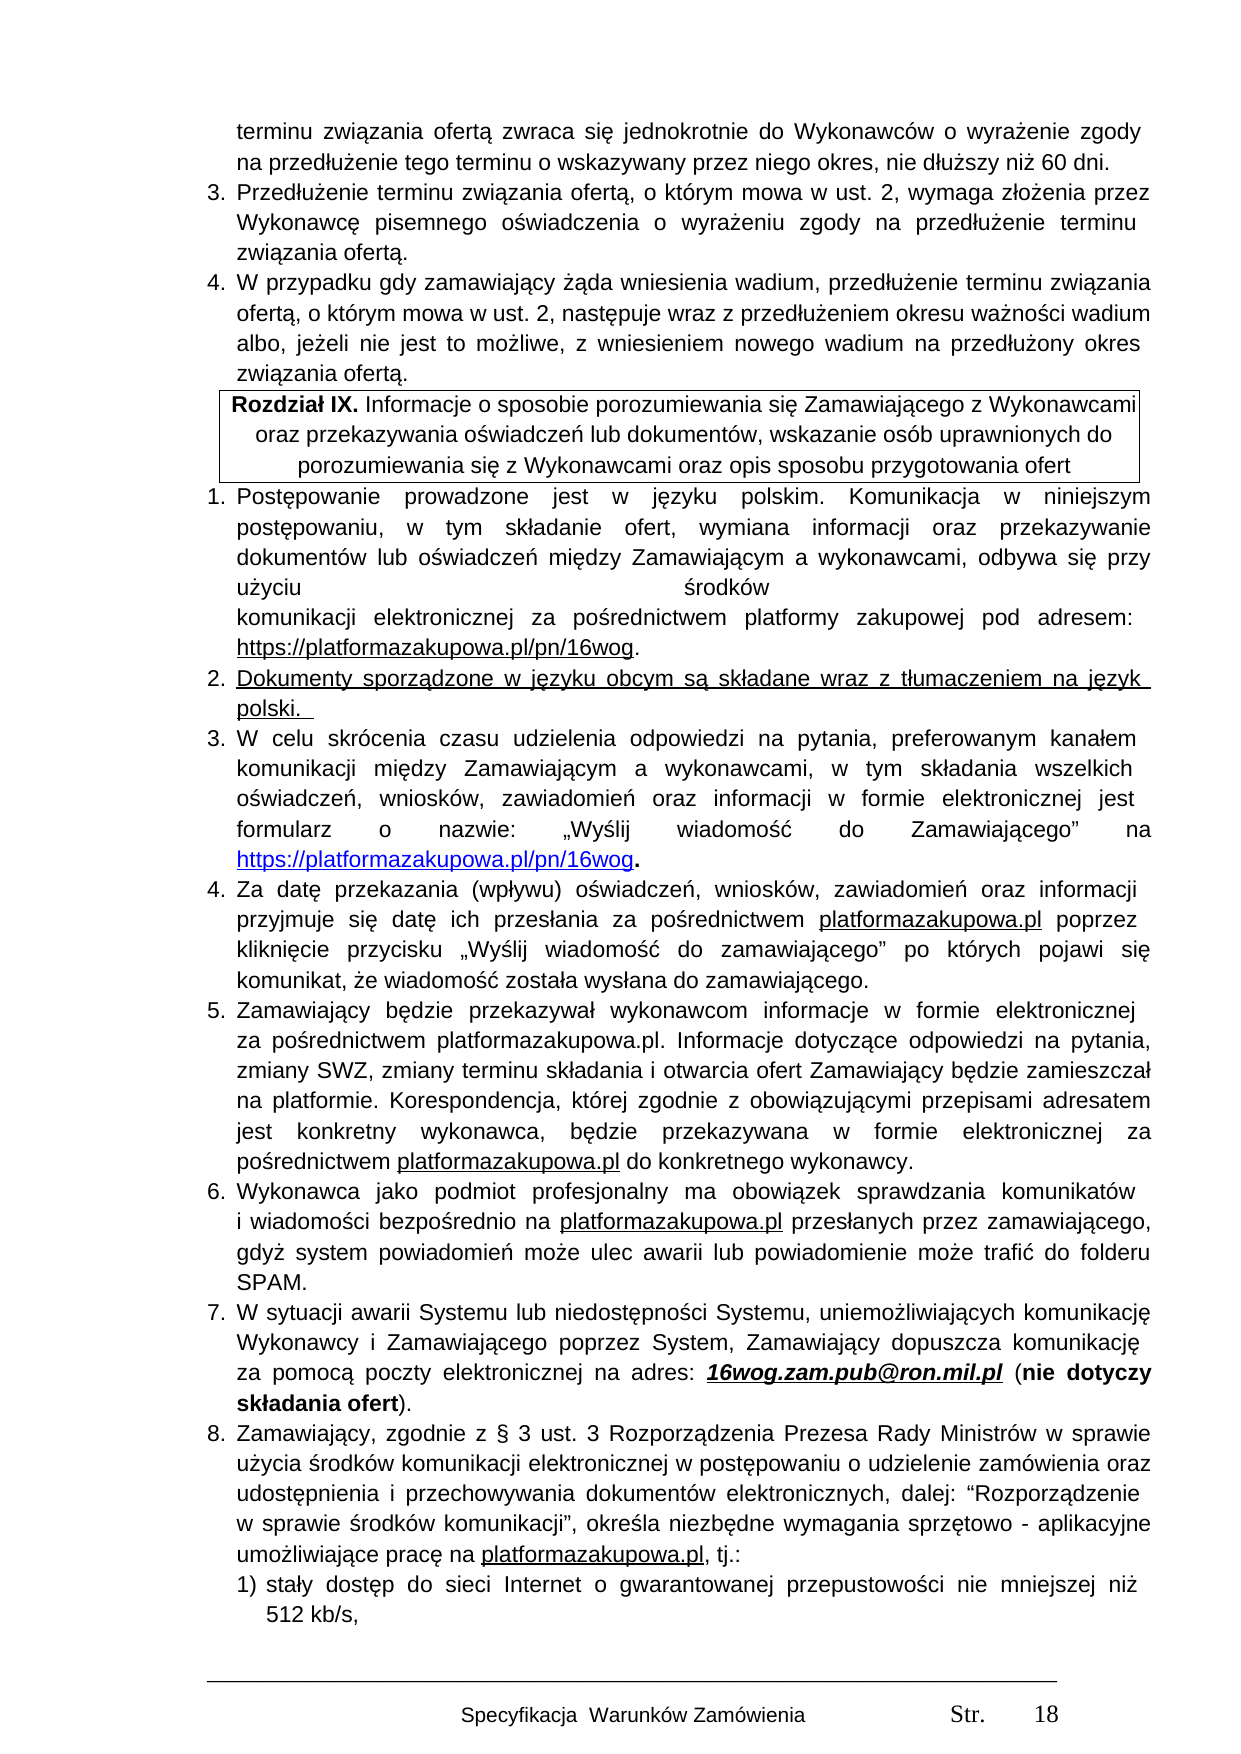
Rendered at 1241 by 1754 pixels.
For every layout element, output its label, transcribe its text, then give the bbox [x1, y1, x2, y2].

list stały dostęp do sieci Internet o gwarantowanej przepustowości nie mniejszej niż 512 kb/s, [236, 1571, 1152, 1627]
list Postępowanie prowadzone jest w języku polskim. Komunikacja w niniejszym postępowaniu, w tym składanie ofert, wymiana informacji oraz przekazywanie dokumentów lub oświadczeń między Zamawiającym a wykonawcami, odbywa się przy użyciu środków komunikacji elektronicznej za pośrednictwem platformy zakupowej pod adresem: https://platformazakupowa.pl/pn/16wog. [207, 483, 1152, 661]
list W sytuacji awarii Systemu lub niedostępności Systemu, uniemożliwiających komunikację Wykonawcy i Zamawiającego poprzez System, Zamawiający dopuszcza komunikację za pomocą poczty elektronicznej na adres: 16wog.zam.pub@ron.mil.pl (nie dotyczy składania ofert). [207, 1299, 1152, 1416]
list Przedłużenie terminu związania ofertą, o którym mowa w ust. 2, wymaga złożenia przez Wykonawcę pisemnego oświadczenia o wyrażeniu zgody na przedłużenie terminu związania ofertą. [207, 179, 1152, 265]
list Zamawiający będzie przekazywał wykonawcom informacje w formie elektronicznej za pośrednictwem platformazakupowa.pl. Informacje dotyczące odpowiedzi na pytania, zmiany SWZ, zmiany terminu składania i otwarcia ofert Zamawiający będzie zamieszczał na platformie. Korespondencja, której zgodnie z obowiązującymi przepisami adresatem jest konkretny wykonawca, będzie przekazywana w formie elektronicznej za pośrednictwem platformazakupowa.pl do konkretnego wykonawcy. [207, 997, 1152, 1174]
list Wykonawca jako podmiot profesjonalny ma obowiązek sprawdzania komunikatów i wiadomości bezpośrednio na platformazakupowa.pl przesłanych przez zamawiającego, gdyż system powiadomień może ulec awarii lub powiadomienie może trafić do folderu SPAM. [207, 1178, 1152, 1295]
list Dokumenty sporządzone w języku obcym są składane wraz z tłumaczeniem na język polski. [207, 664, 1152, 721]
list Zamawiający, zgodnie z § 3 ust. 3 Rozporządzenia Prezesa Rady Ministrów w sprawie użycia środków komunikacji elektronicznej w postępowaniu o udzielenie zamówienia oraz udostępnienia i przechowywania dokumentów elektronicznych, dalej: “Rozporządzenie w sprawie środków komunikacji”, określa niezbędne wymagania sprzętowo - aplikacyjne umożliwiające pracę na platformazakupowa.pl, tj.: [207, 1420, 1152, 1567]
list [207, 118, 1152, 175]
list W celu skrócenia czasu udzielenia odpowiedzi na pytania, preferowanym kanałem komunikacji między Zamawiającym a wykonawcami, w tym składania wszelkich oświadczeń, wniosków, zawiadomień oraz informacji w formie elektronicznej jest formularz o nazwie: „Wyślij wiadomość do Zamawiającego” na https://platformazakupowa.pl/pn/16wog. [207, 725, 1152, 872]
list W przypadku gdy zamawiający żąda wniesienia wadium, przedłużenie terminu związania ofertą, o którym mowa w ust. 2, następuje wraz z przedłużeniem okresu ważności wadium albo, jeżeli nie jest to możliwe, z wniesieniem nowego wadium na przedłużony okres związania ofertą. [207, 269, 1152, 386]
table_header Rozdział IX. Informacje o sposobie porozumiewania się Zamawiającego z Wykonawcami oraz przekazywania oświadczeń lub dokumentów, wskazanie osób uprawnionych do porozumiewania się z Wykonawcami oraz opis sposobu przygotowania ofert [220, 391, 1139, 482]
list Za datę przekazania (wpływu) oświadczeń, wniosków, zawiadomień oraz informacji przyjmuje się datę ich przesłania za pośrednictwem platformazakupowa.pl poprzez kliknięcie przycisku „Wyślij wiadomość do zamawiającego” po których pojawi się komunikat, że wiadomość została wysłana do zamawiającego. [207, 876, 1152, 993]
